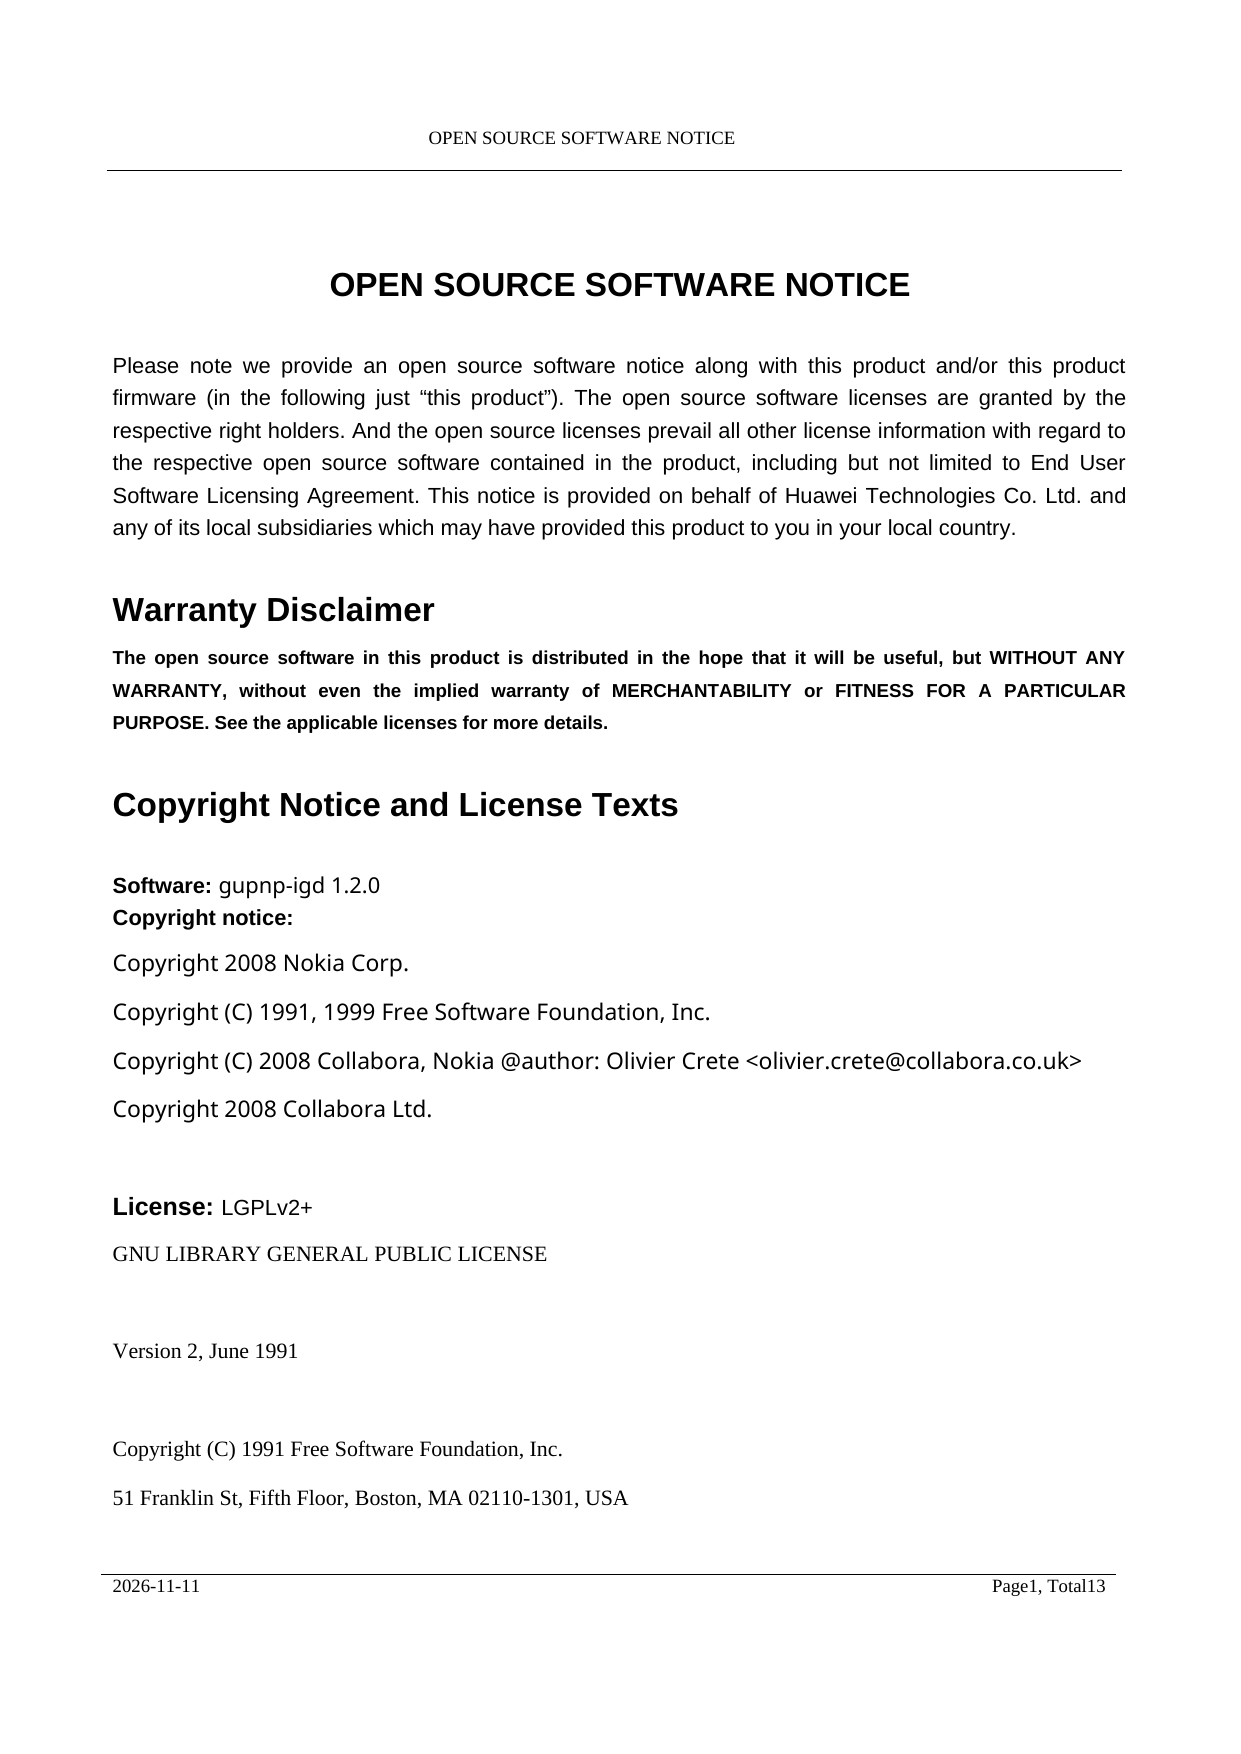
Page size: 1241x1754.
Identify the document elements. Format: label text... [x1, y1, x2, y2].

text Copyright notice: [112, 901, 1128, 934]
text OPEN SOURCE SOFTWARE NOTICE [112, 251, 1128, 316]
text The open source software in this product is distributed in the hope that it will be useful, but WITHOUT ANY WARRANTY, without even the implied warranty of MERCHANTABILITY or FITNESS FOR A PARTICULAR PURPOSE. See the applicable licenses for more details. [112, 641, 1128, 739]
text Warranty Disclaimer [112, 576, 1128, 641]
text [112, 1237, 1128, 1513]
text Copyright 2008 Nokia Corp. Copyright (C) 1991, 1999 Free Software Foundation, Inc. Copyright (C) 2008 Collabora, Nokia @author: Olivier Crete <olivier.crete@collabora.co.uk> Copyright 2008 Collabora Ltd. [112, 947, 1128, 1174]
text Software: gupnp-igd 1.2.0 [112, 869, 1128, 901]
text Please note we provide an open source software notice along with this product and/or this product firmware (in the following just “this product”). The open source software licenses are granted by the respective right holders. And the open source licenses prevail all other license information with regard to the respective open source software contained in the product, including but not limited to End User Software Licensing Agreement. This notice is provided on behalf of Huawei Technologies Co. Ltd. and any of its local subsidiaries which may have provided this product to you in your local country. [112, 349, 1128, 544]
text Copyright Notice and License Texts [112, 771, 1128, 836]
text License: LGPLv2+ [112, 1190, 1128, 1223]
